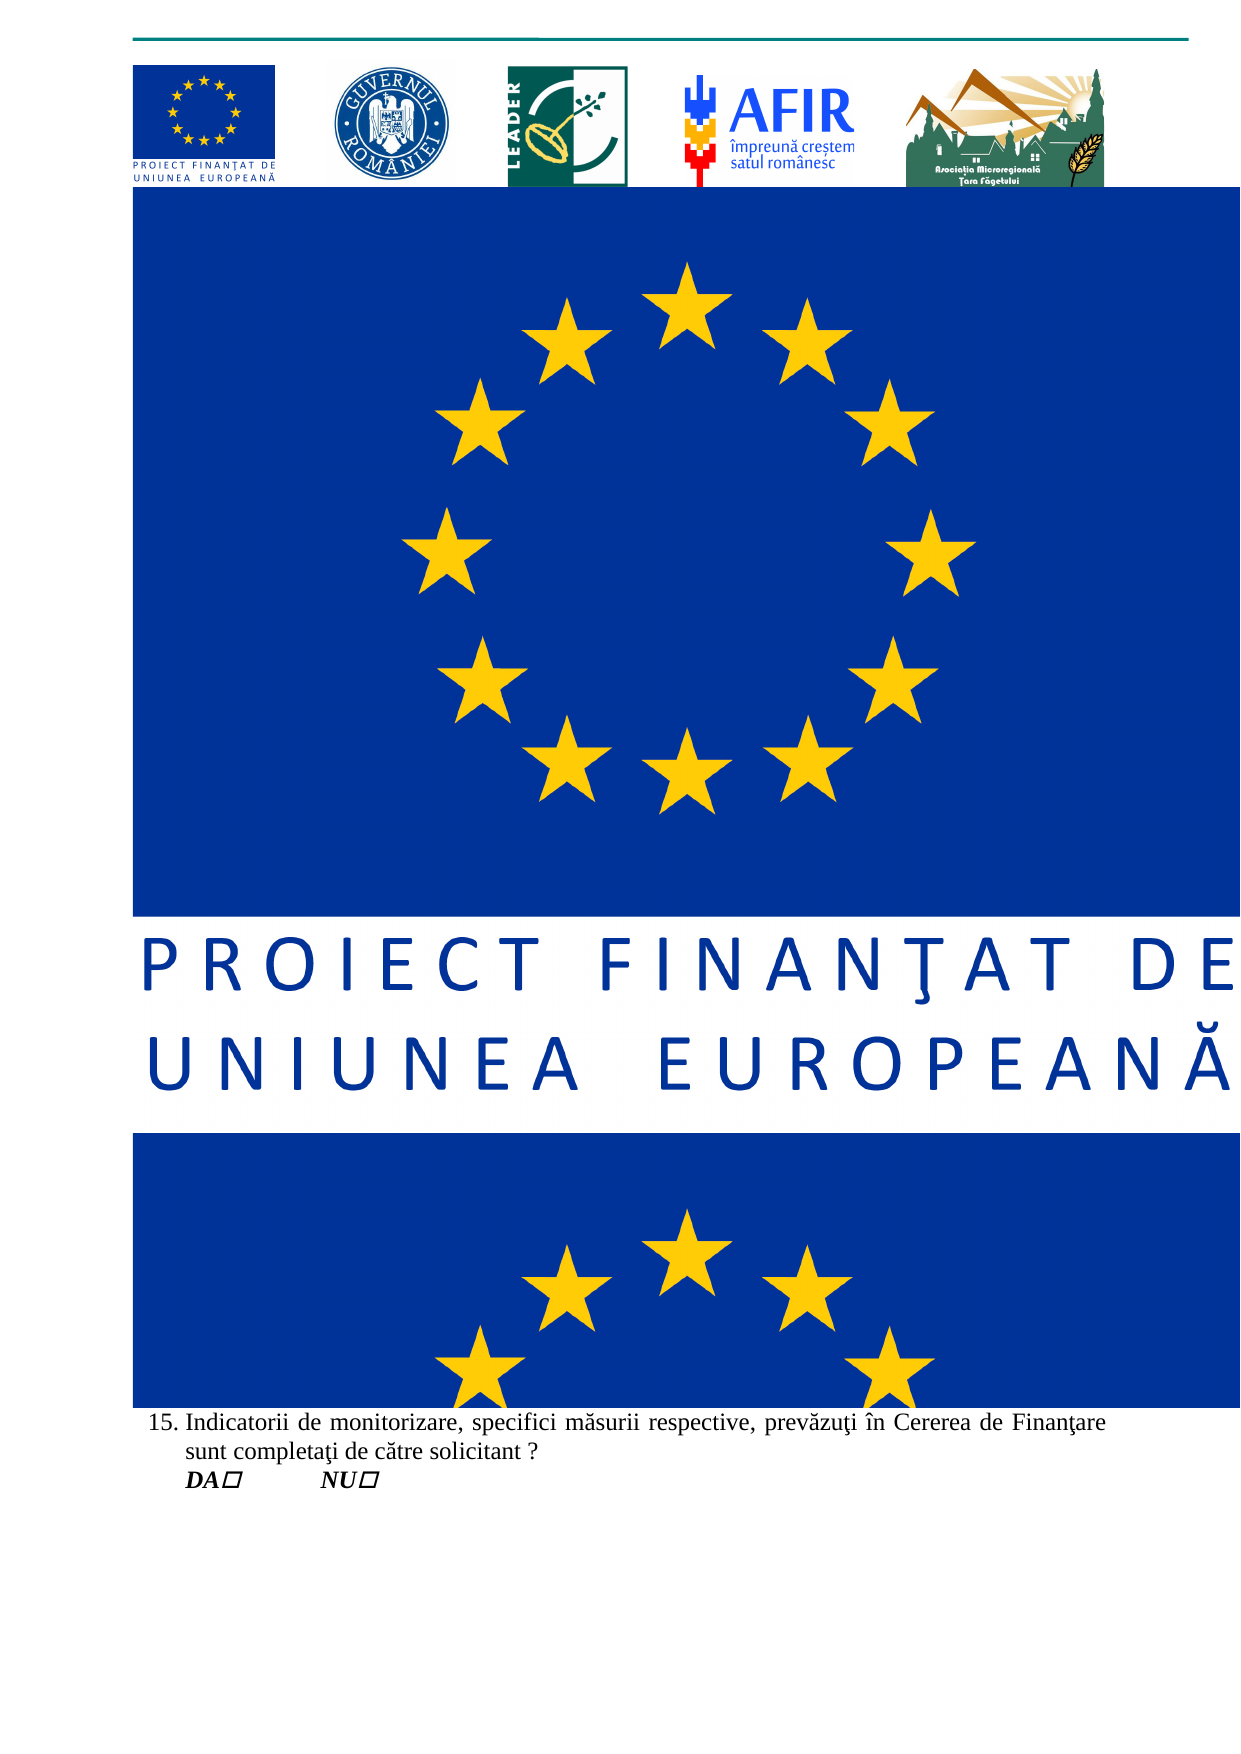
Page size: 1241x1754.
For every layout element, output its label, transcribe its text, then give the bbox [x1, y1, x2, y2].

text DA NU [185, 1465, 1107, 1494]
list Indicatorii de monitorizare, specifici măsurii respective, prevăzuţi în Cererea de Finanţare sunt completaţi de către solicitant ? [148, 1408, 1107, 1465]
picture [132, 59, 1241, 1408]
